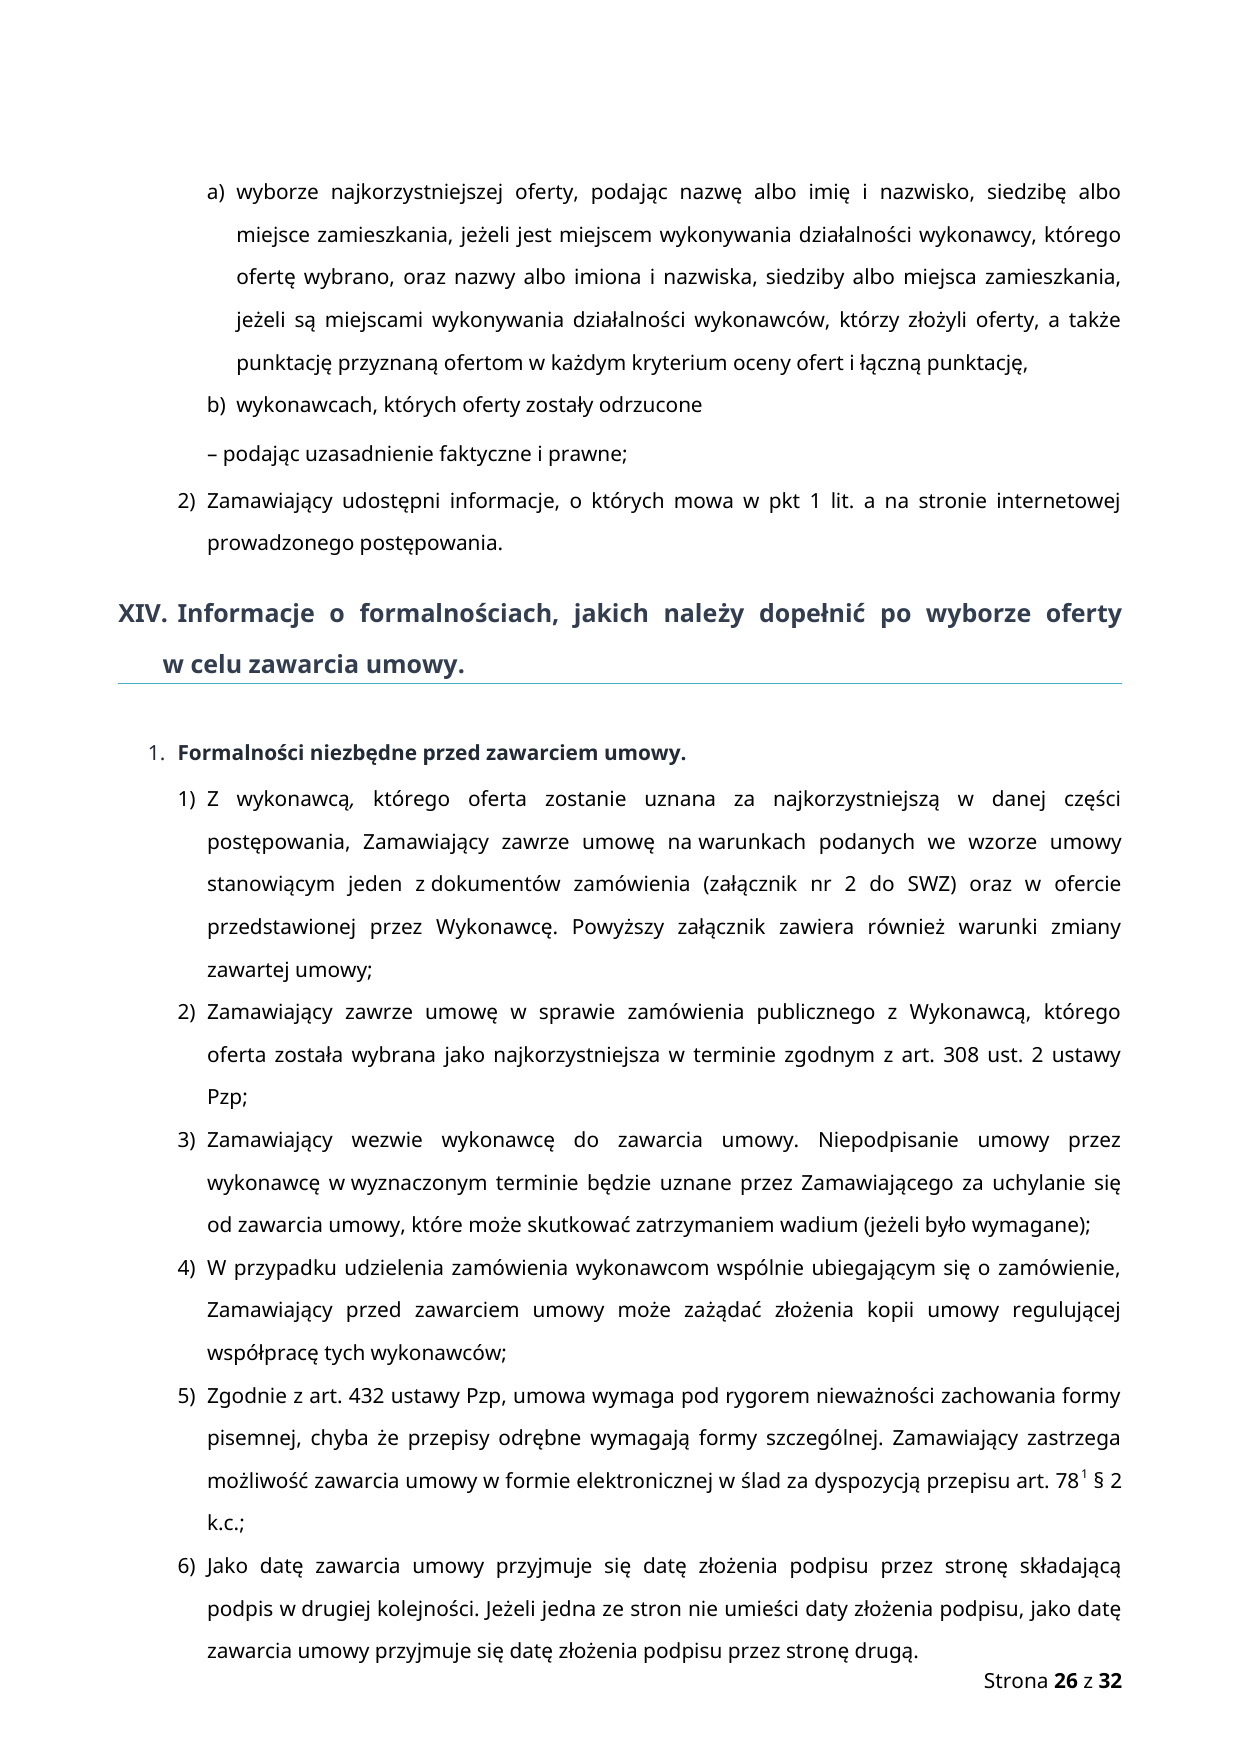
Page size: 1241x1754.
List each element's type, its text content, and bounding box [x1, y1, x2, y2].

subtitle wykonawcach, których oferty zostały odrzucone [207, 390, 1122, 419]
subtitle Informacje o formalnościach, jakich należy dopełnić po wyborze oferty w celu zawarcia umowy. [118, 596, 1122, 683]
subtitle Formalności niezbędne przed zawarciem umowy. [148, 738, 1122, 767]
subtitle W przypadku udzielenia zamówienia wykonawcom wspólnie ubiegającym się o zamówienie, Zamawiający przed zawarciem umowy może zażądać złożenia kopii umowy regulującej współpracę tych wykonawców; [177, 1253, 1122, 1367]
subtitle Zgodnie z art. 432 ustawy Pzp, umowa wymaga pod rygorem nieważności zachowania formy pisemnej, chyba że przepisy odrębne wymagają formy szczególnej. Zamawiający zastrzega możliwość zawarcia umowy w formie elektronicznej w ślad za dyspozycją przepisu art. 781 § 2 k.c.; [177, 1381, 1122, 1537]
subtitle Jako datę zawarcia umowy przyjmuje się datę złożenia podpisu przez stronę składającą podpis w drugiej kolejności. Jeżeli jedna ze stron nie umieści daty złożenia podpisu, jako datę zawarcia umowy przyjmuje się datę złożenia podpisu przez stronę drugą. [177, 1551, 1122, 1665]
list – podając uzasadnienie faktyczne i prawne; [207, 439, 1122, 467]
subtitle wyborze najkorzystniejszej oferty, podając nazwę albo imię i nazwisko, siedzibę albo miejsce zamieszkania, jeżeli jest miejscem wykonywania działalności wykonawcy, którego ofertę wybrano, oraz nazwy albo imiona i nazwiska, siedziby albo miejsca zamieszkania, jeżeli są miejscami wykonywania działalności wykonawców, którzy złożyli oferty, a także punktację przyznaną ofertom w każdym kryterium oceny ofert i łączną punktację, [207, 177, 1122, 376]
subtitle Zamawiający udostępni informacje, o których mowa w pkt 1 lit. a na stronie internetowej prowadzonego postępowania. [177, 486, 1122, 557]
subtitle Z wykonawcą, którego oferta zostanie uznana za najkorzystniejszą w danej części postępowania, Zamawiający zawrze umowę na warunkach podanych we wzorze umowy stanowiącym jeden z dokumentów zamówienia (załącznik nr 2 do SWZ) oraz w ofercie przedstawionej przez Wykonawcę. Powyższy załącznik zawiera również warunki zmiany zawartej umowy; [177, 784, 1122, 983]
subtitle Zamawiający wezwie wykonawcę do zawarcia umowy. Niepodpisanie umowy przez wykonawcę w wyznaczonym terminie będzie uznane przez Zamawiającego za uchylanie się od zawarcia umowy, które może skutkować zatrzymaniem wadium (jeżeli było wymagane); [177, 1125, 1122, 1239]
subtitle Zamawiający zawrze umowę w sprawie zamówienia publicznego z Wykonawcą, którego oferta została wybrana jako najkorzystniejsza w terminie zgodnym z art. 308 ust. 2 ustawy Pzp; [177, 997, 1122, 1111]
